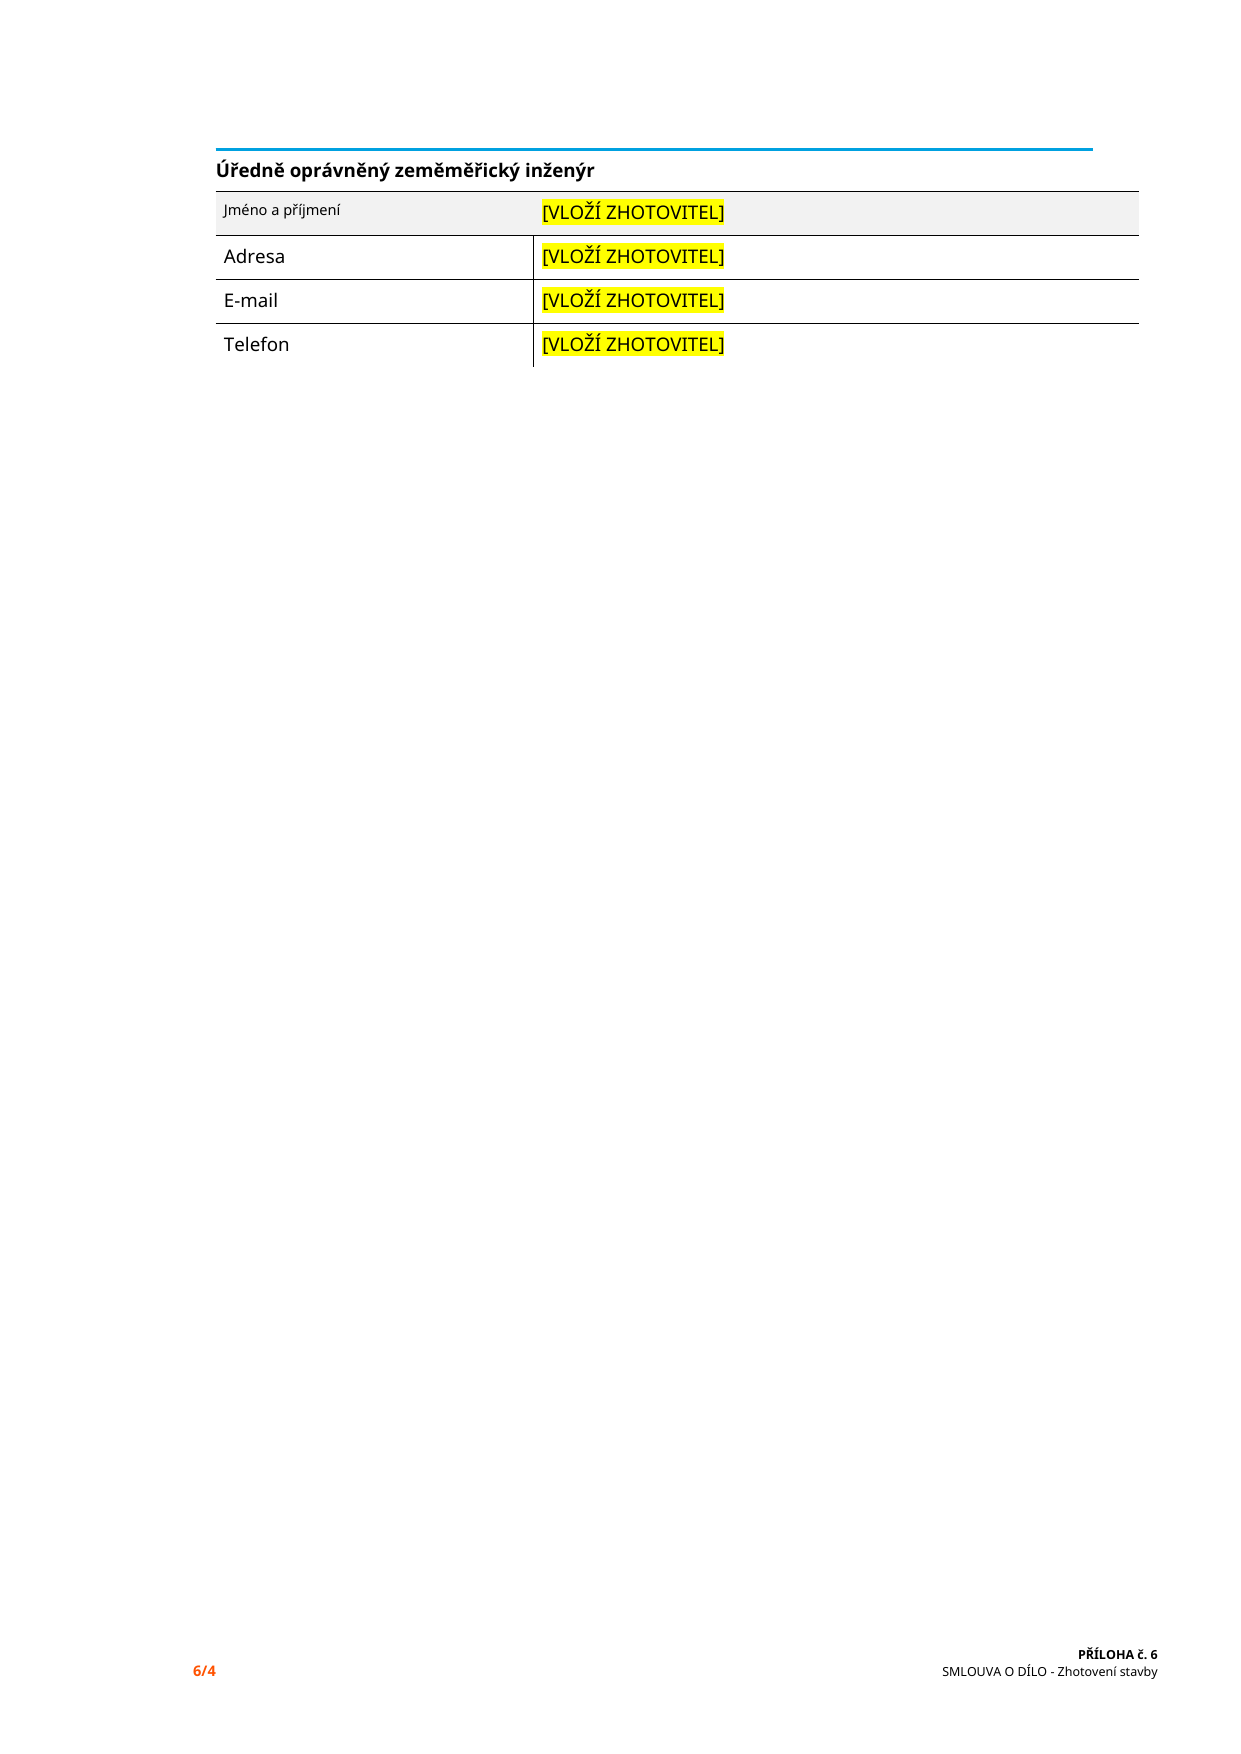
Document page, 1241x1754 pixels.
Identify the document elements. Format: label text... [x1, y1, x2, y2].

table_cell E-mail [216, 280, 533, 323]
table_cell [VLOŽÍ ZHOTOVITEL] [534, 324, 1139, 367]
table_cell [VLOŽÍ ZHOTOVITEL] [534, 236, 1139, 279]
table_cell [VLOŽÍ ZHOTOVITEL] [534, 280, 1139, 323]
text Úředně oprávněný zeměměřický inženýr [216, 151, 1093, 182]
table_header [VLOŽÍ ZHOTOVITEL] [534, 192, 1139, 235]
table_cell Adresa [216, 236, 533, 279]
table_header Jméno a příjmení [216, 192, 534, 235]
table_cell Telefon [216, 324, 533, 367]
